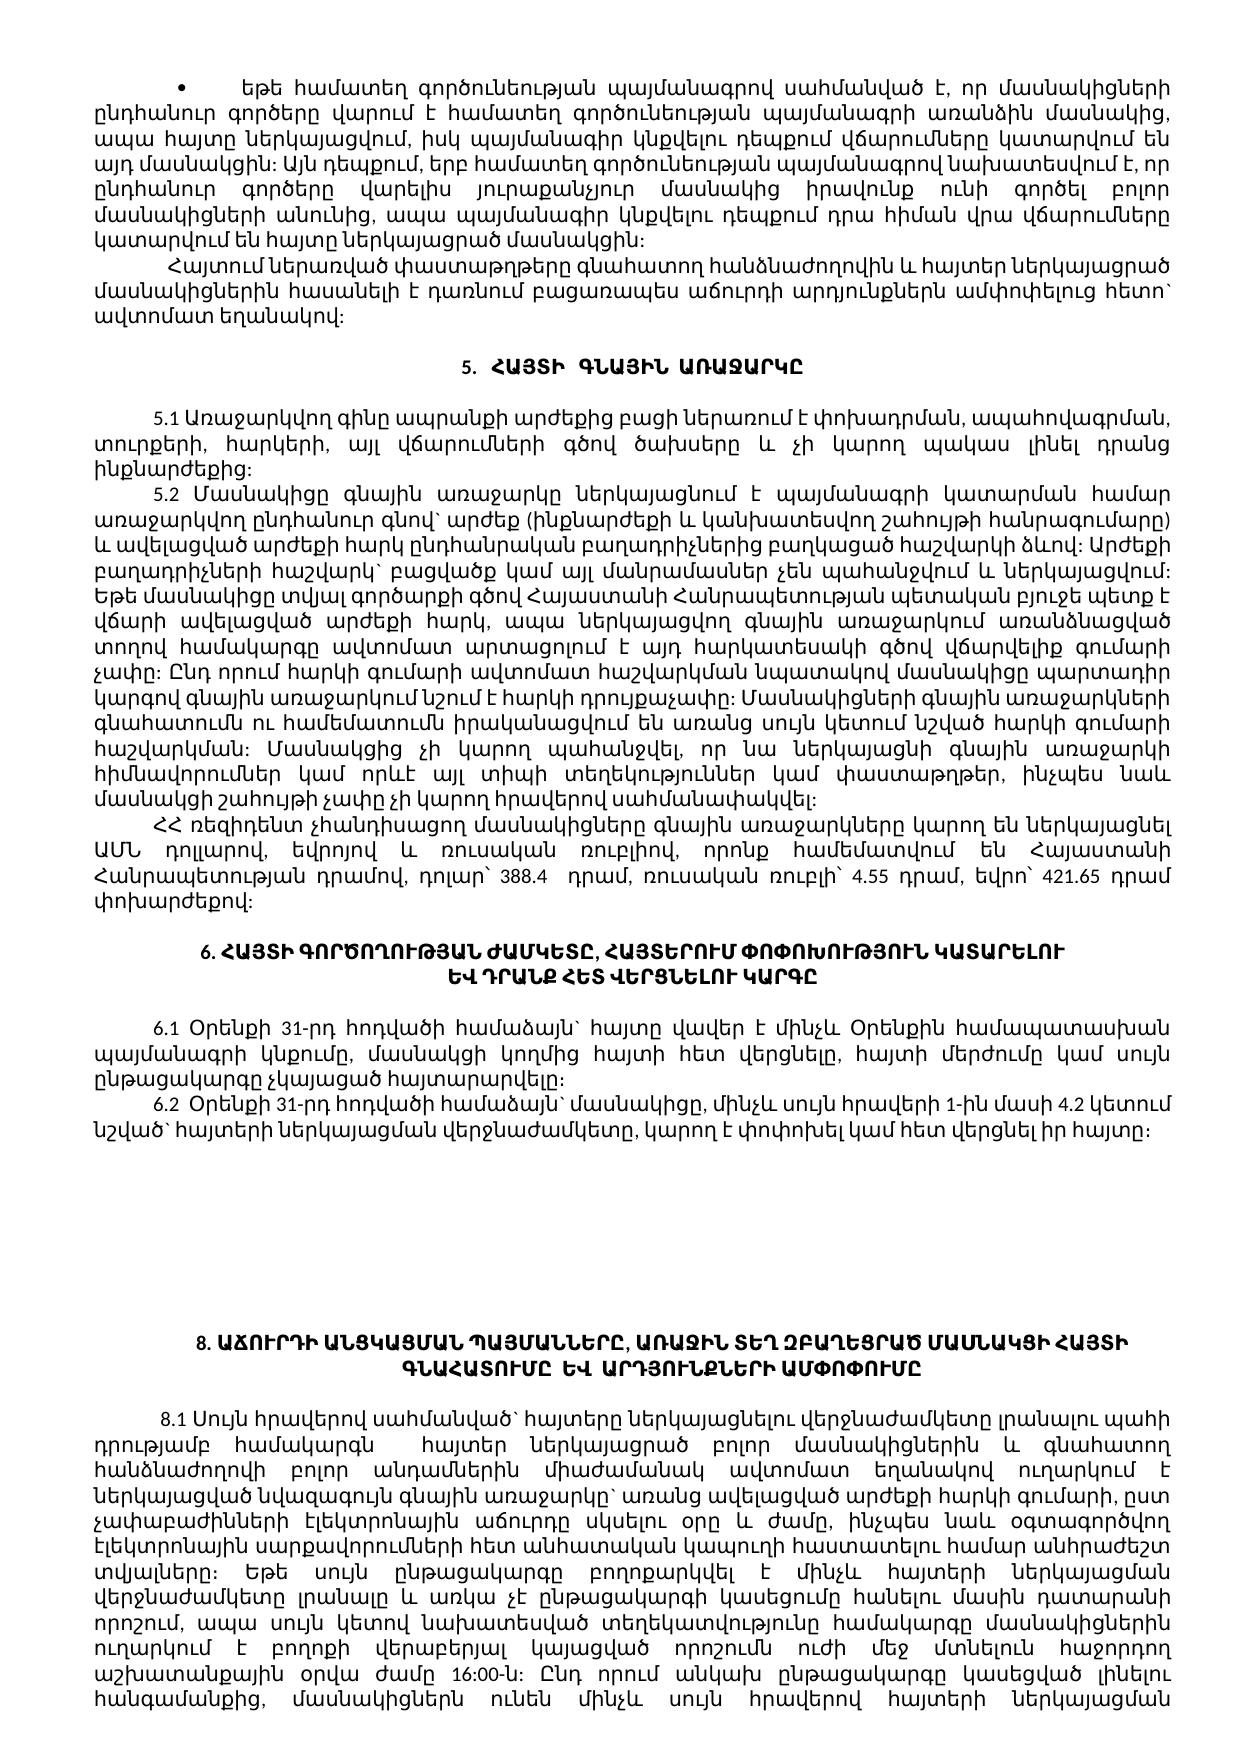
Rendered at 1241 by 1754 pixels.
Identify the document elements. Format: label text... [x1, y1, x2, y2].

text Հայտում ներառված փաստաթղթերը գնահատող հանձնաժողովին և հայտեր ներկայացրած մասնակիցներին հասանելի է դառնում բացառապես աճուրդի արդյունքներն ամփոփելուց հետո` ավտոմատ եղանակով: [94, 253, 1171, 329]
text 5.1 Առաջարկվող գինը ապրանքի արժեքից բացի ներառում է փոխադրման, ապահովագրման, տուրքերի, հարկերի, այլ վճարումների գծով ծախսերը և չի կարող պակաս լինել դրանց ինքնարժեքից: [94, 405, 1171, 482]
list եթե համատեղ գործունեության պայմանագրով սահմանված է, որ մասնակիցների ընդհանուր գործերը վարում է համատեղ գործունեության պայմանագրի առանձին մասնակից, ապա հայտը ներկայացվում, իսկ պայմանագիր կնքվելու դեպքում վճարումները կատարվում են այդ մասնակցին: Այն դեպքում, երբ համատեղ գործունեության պայմանագրով նախատեսվում է, որ ընդհանուր գործերը վարելիս յուրաքանչյուր մասնակից իրավունք ունի գործել բոլոր մասնակիցների անունից, ապա պայմանագիր կնքվելու դեպքում դրա հիման վրա վճարումները կատարվում են հայտը ներկայացրած մասնակցին: [94, 75, 1171, 253]
text 6.1 Օրենքի 31-րդ հոդվածի համաձայն` հայտը վավեր է մինչև Օրենքին համապատասխան պայմանագրի կնքումը, մասնակցի կողմից հայտի հետ վերցնելը, հայտի մերժումը կամ սույն ընթացակարգը չկայացած հայտարարվելը։ [94, 1015, 1171, 1092]
text 6. ՀԱՅՏԻ ԳՈՐԾՈՂՈՒԹՅԱՆ ԺԱՄԿԵՏԸ, ՀԱՅՏԵՐՈՒՄ ՓՈՓՈԽՈՒԹՅՈՒՆ ԿԱՏԱՐԵԼՈՒ [94, 939, 1171, 964]
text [94, 1407, 1171, 1712]
text 6.2 Օրենքի 31-րդ հոդվածի համաձայն` մասնակիցը, մինչև սույն հրավերի 1-ին մասի 4.2 կետում նշված` հայտերի ներկայացման վերջնաժամկետը, կարող է փոփոխել կամ հետ վերցնել իր հայտը։ [94, 1092, 1171, 1142]
text 5. ՀԱՅՏԻ ԳՆԱՅԻՆ ԱՌԱՋԱՐԿԸ [94, 354, 1171, 380]
text 5.2 Մասնակիցը գնային առաջարկը ներկայացնում է պայմանագրի կատարման համար առաջարկվող ընդհանուր գնով` արժեք (ինքնարժեքի և կանխատեսվող շահույթի հանրագումարը) և ավելացված արժեքի հարկ ընդհանրական բաղադրիչներից բաղկացած հաշվարկի ձևով: Արժեքի բաղադրիչների հաշվարկ` բացվածք կամ այլ մանրամասներ չեն պահանջվում և ներկայացվում: Եթե մասնակիցը տվյալ գործարքի գծով Հայաստանի Հանրապետության պետական բյուջե պետք է վճարի ավելացված արժեքի հարկ, ապա ներկայացվող գնային առաջարկում առանձնացված տողով համակարգը ավտոմատ արտացոլում է այդ հարկատեսակի գծով վճարվելիք գումարի չափը: Ընդ որում հարկի գումարի ավտոմատ հաշվարկման նպատակով մասնակիցը պարտադիր կարգով գնային առաջարկում նշում է հարկի դրույքաչափը: Մասնակիցների գնային առաջարկների գնահատումն ու համեմատումն իրականացվում են առանց սույն կետում նշված հարկի գումարի հաշվարկման: Մասնակցից չի կարող պահանջվել, որ նա ներկայացնի գնային առաջարկի հիմնավորումներ կամ որևէ այլ տիպի տեղեկություններ կամ փաստաթղթեր, ինչպես նաև մասնակցի շահույթի չափը չի կարող հրավերով սահմանափակվել: [94, 482, 1171, 812]
text ԵՎ ԴՐԱՆՔ ՀԵՏ ՎԵՐՑՆԵԼՈՒ ԿԱՐԳԸ [94, 964, 1171, 990]
text ՀՀ ռեզիդենտ չհանդիսացող մասնակիցները գնային առաջարկները կարող են ներկայացնել ԱՄՆ դոլլարով, եվրոյով և ռուսական ռուբլիով, որոնք համեմատվում են Հայաստանի Հանրապետության դրամով, դոլար՝ 388.4 դրամ, ռուսական ռուբլի՝ 4.55 դրամ, եվրո՝ 421.65 դրամ փոխարժեքով: [94, 812, 1171, 914]
text 8. ԱՃՈՒՐԴԻ ԱՆՑԿԱՑՄԱՆ ՊԱՅՄԱՆՆԵՐԸ, ԱՌԱՋԻՆ ՏԵՂ ԶԲԱՂԵՑՐԱԾ ՄԱՍՆԱԿՑԻ ՀԱՅՏԻ [94, 1330, 1171, 1356]
text ԳՆԱՀԱՏՈՒՄԸ ԵՎ ԱՐԴՅՈՒՆՔՆԵՐԻ ԱՄՓՈՓՈՒՄԸ [94, 1356, 1171, 1381]
